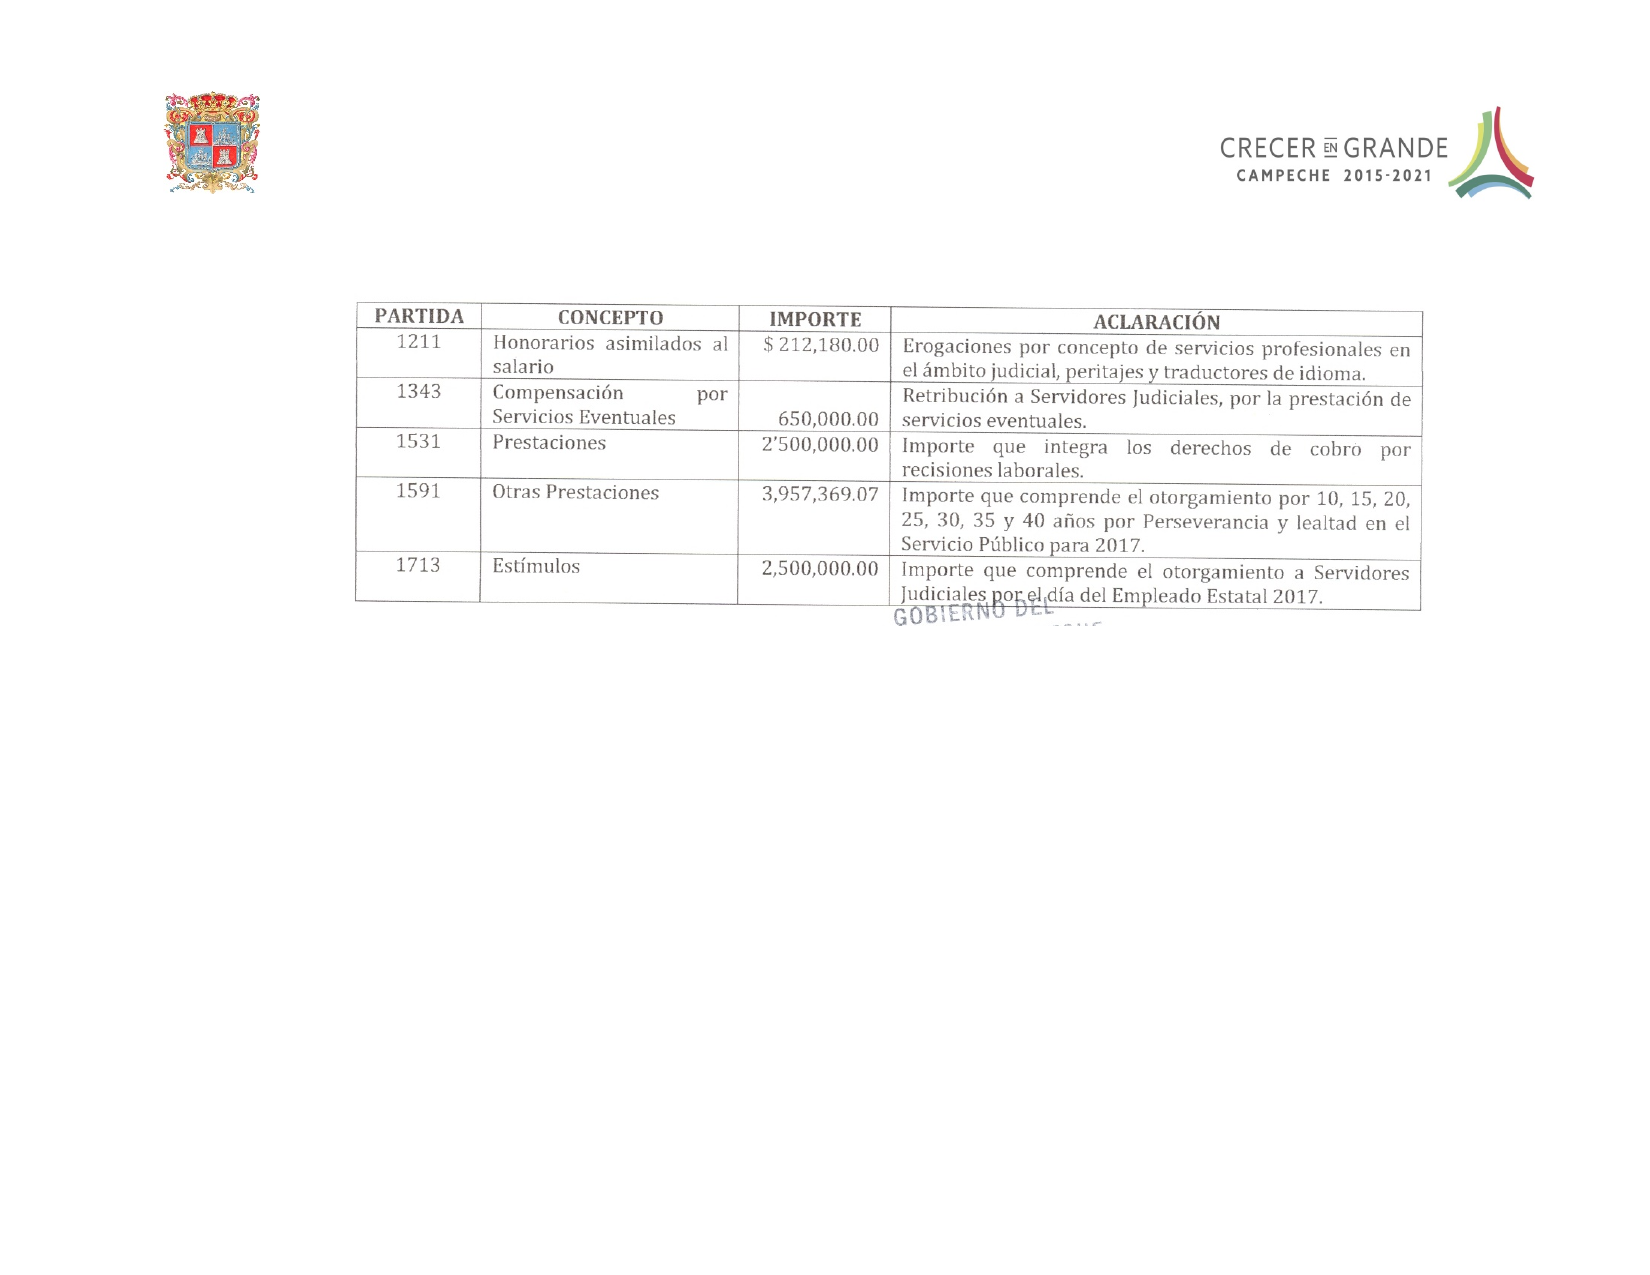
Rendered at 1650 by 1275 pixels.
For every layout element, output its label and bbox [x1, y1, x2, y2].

picture [331, 284, 1435, 625]
picture [1215, 101, 1539, 203]
picture [163, 91, 261, 194]
